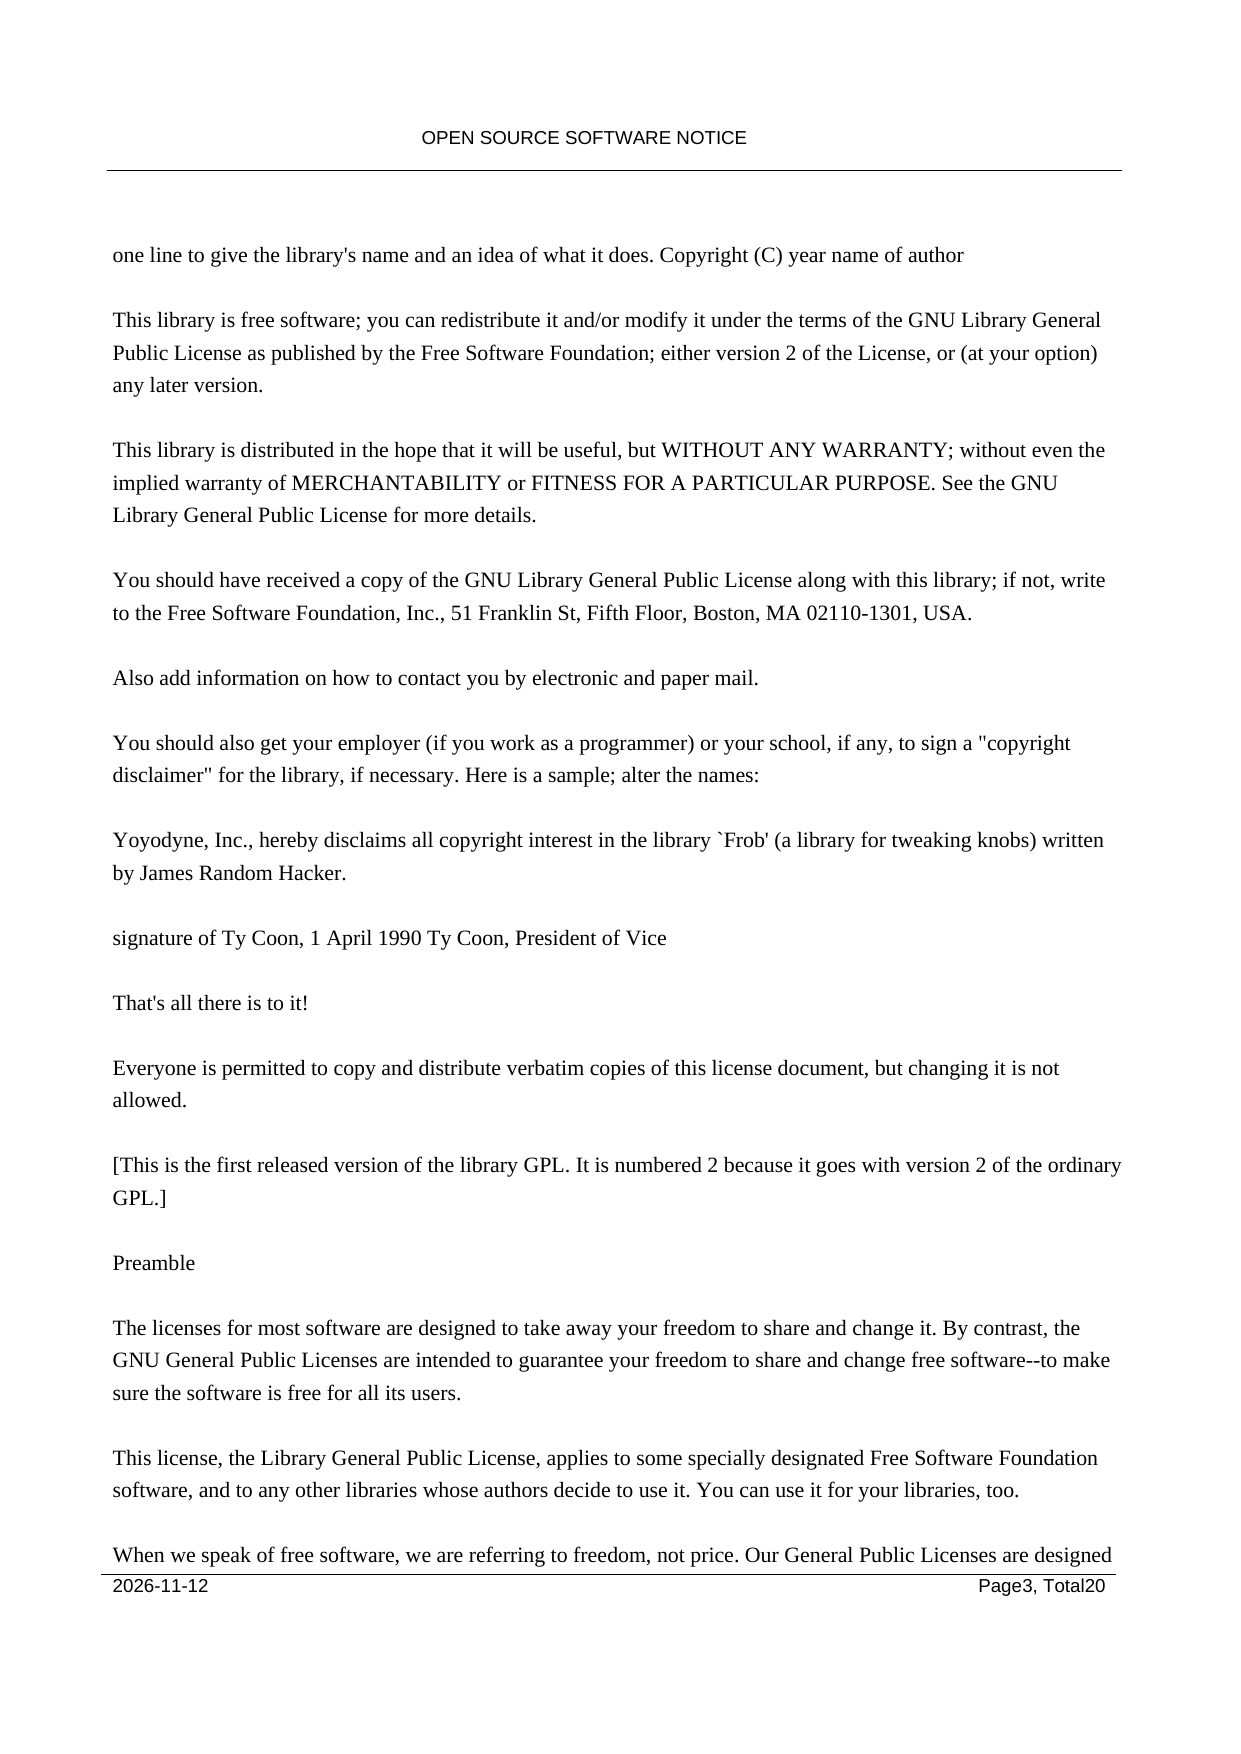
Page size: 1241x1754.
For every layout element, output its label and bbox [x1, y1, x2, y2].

text [112, 206, 1128, 1571]
